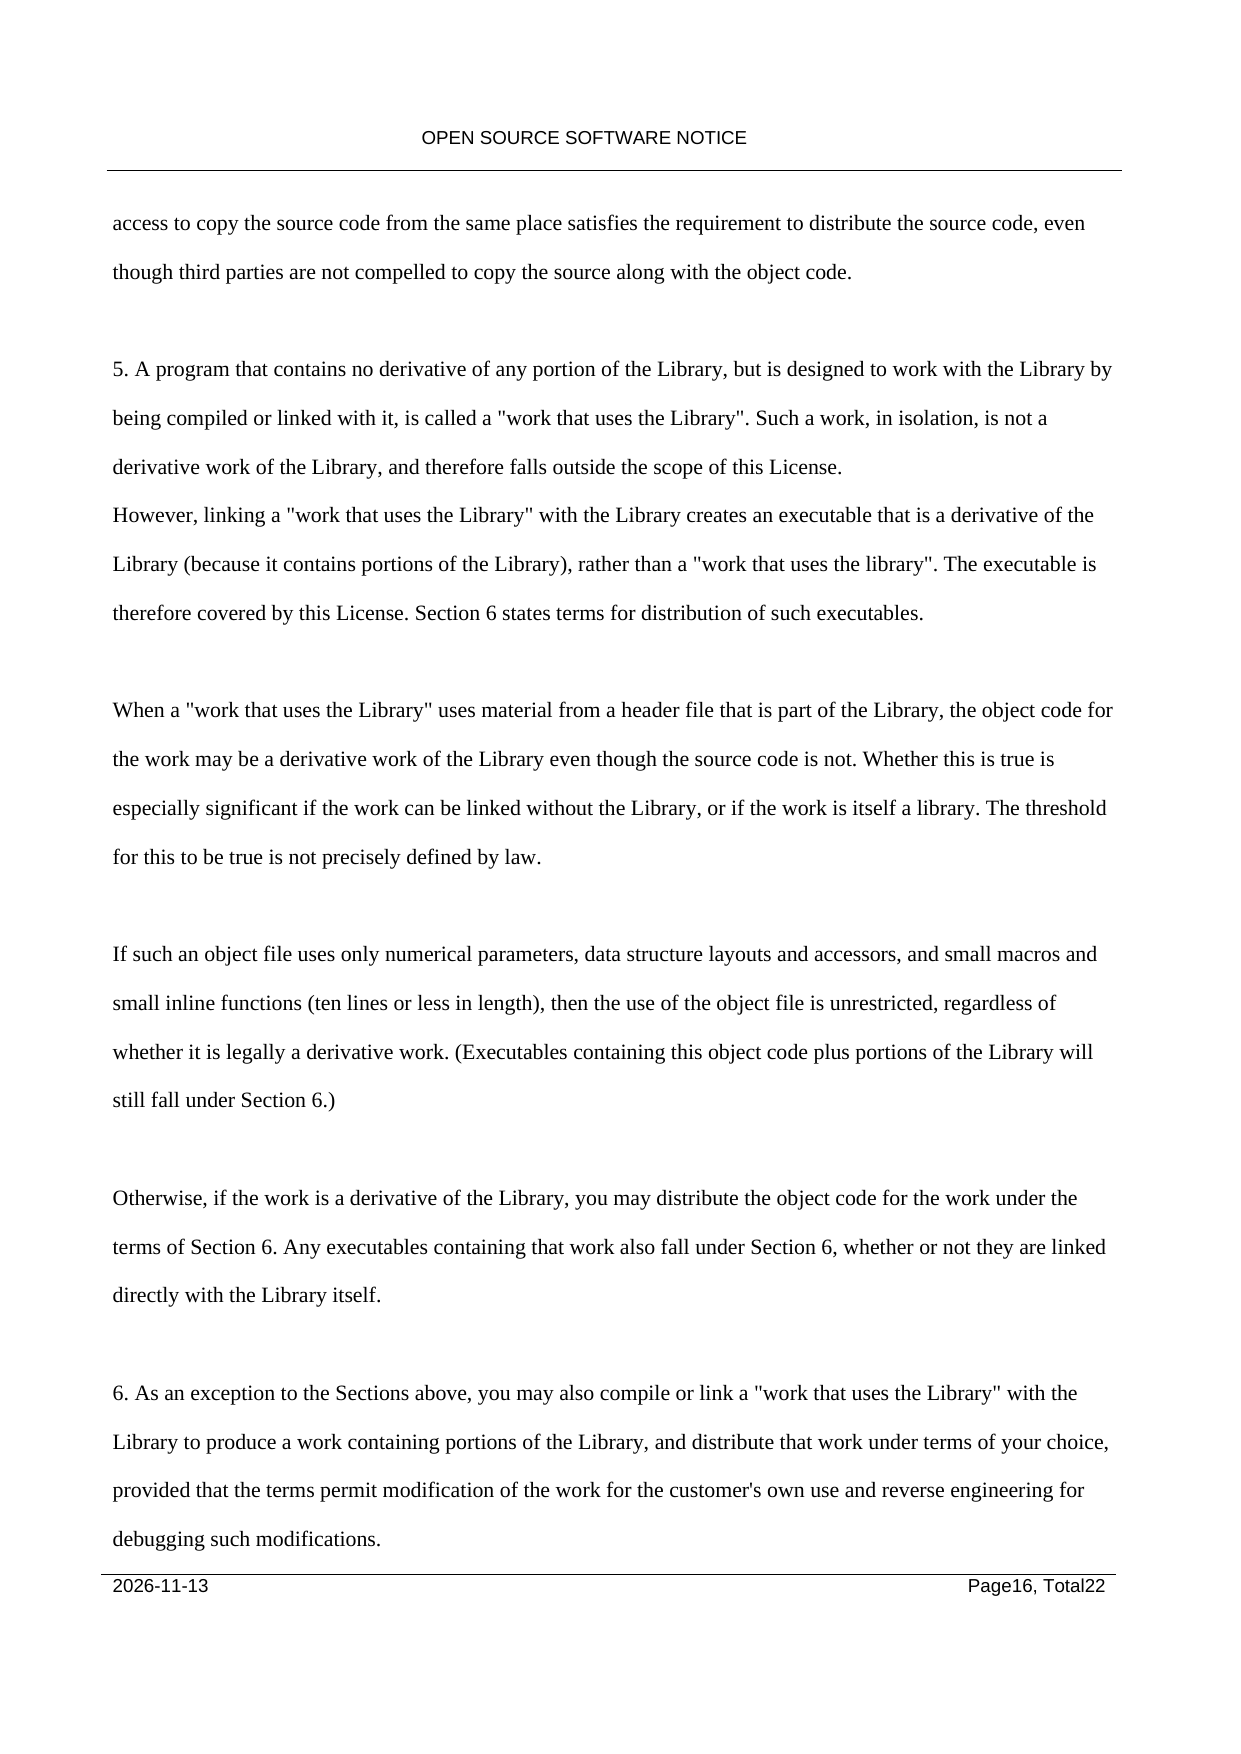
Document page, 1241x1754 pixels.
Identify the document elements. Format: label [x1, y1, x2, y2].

text [112, 206, 1128, 1555]
